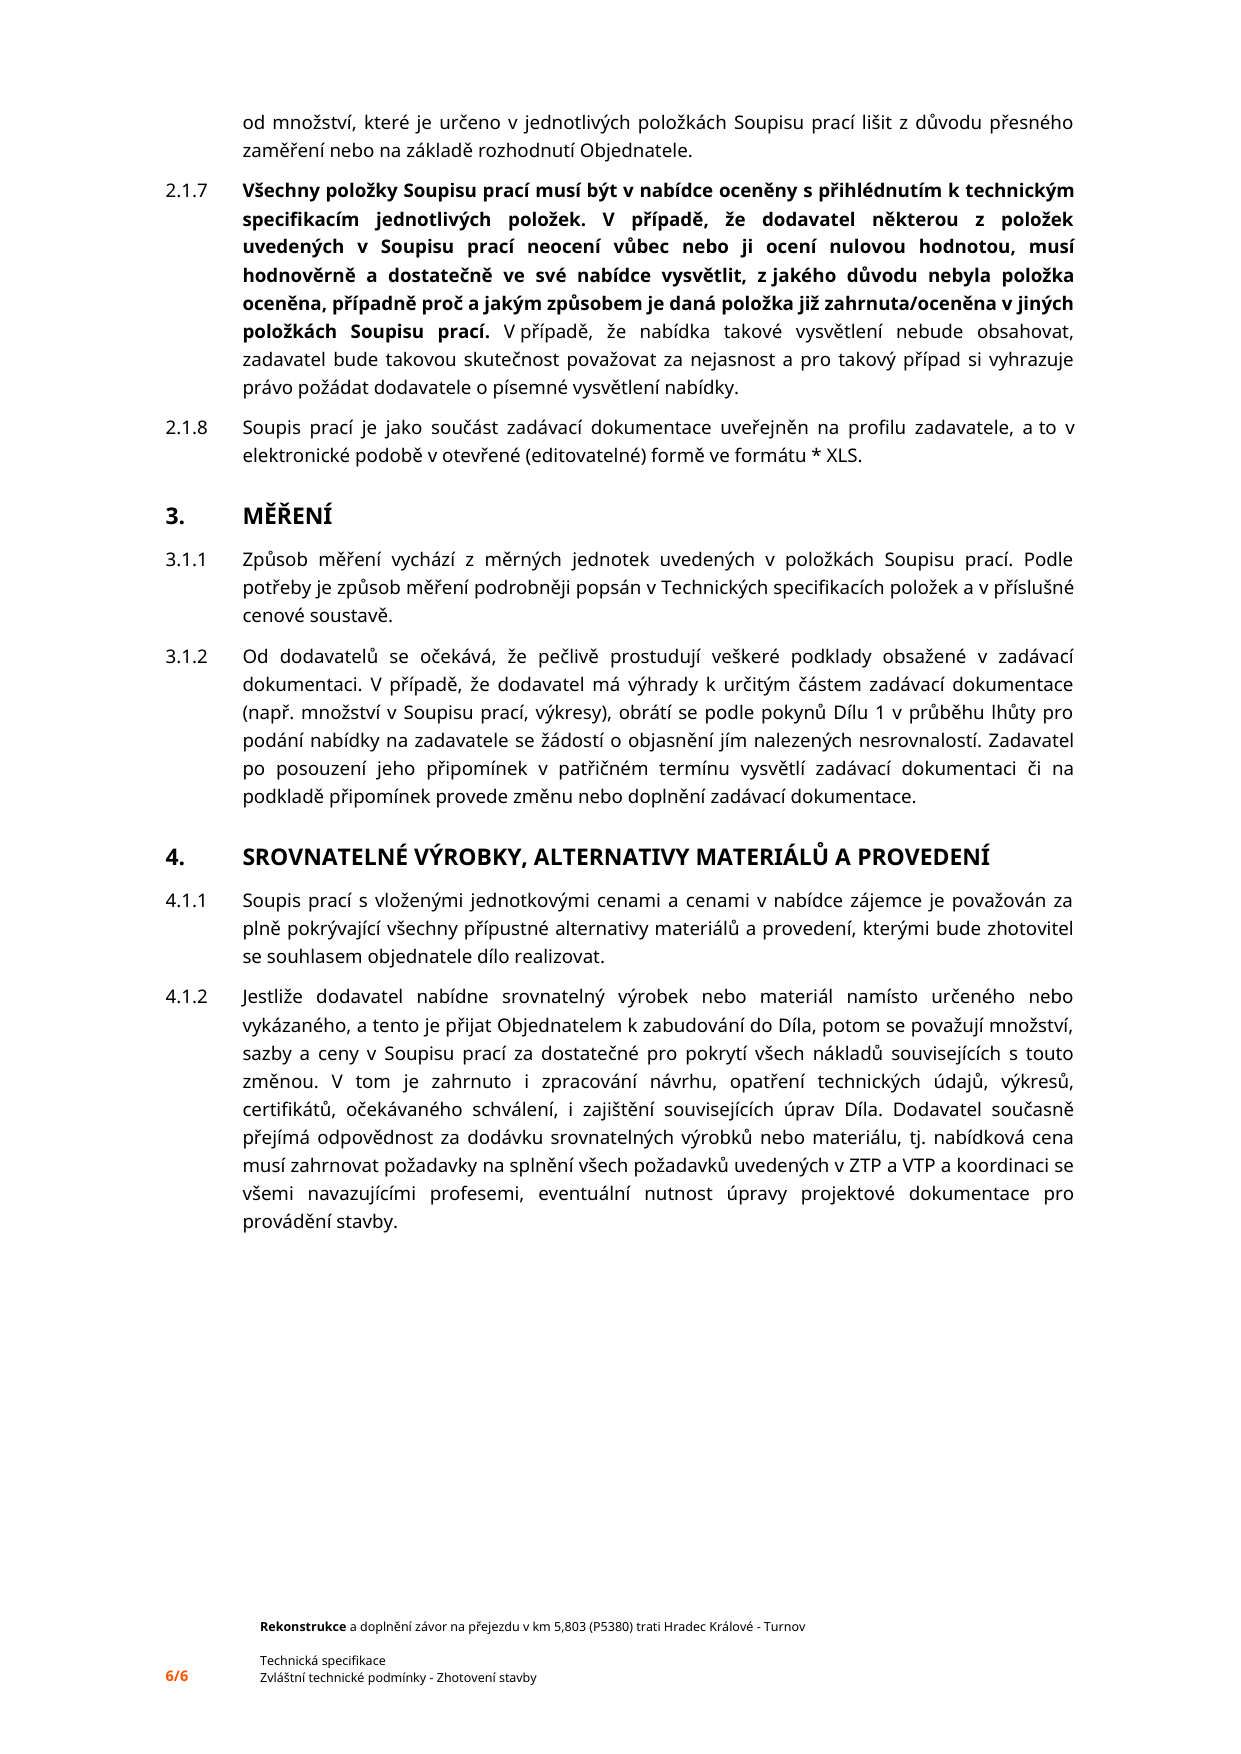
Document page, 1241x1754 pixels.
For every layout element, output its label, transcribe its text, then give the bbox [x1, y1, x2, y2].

text MĚŘENÍ [165, 500, 1075, 531]
text Všechny položky Soupisu prací musí být v nabídce oceněny s přihlédnutím k technickým specifikacím jednotlivých položek. V případě, že dodavatel některou z položek uvedených v Soupisu prací neocení vůbec nebo ji ocení nulovou hodnotou, musí hodnověrně a dostatečně ve své nabídce vysvětlit, z jakého důvodu nebyla položka oceněna, případně proč a jakým způsobem je daná položka již zahrnuta/oceněna v jiných položkách Soupisu prací. V případě, že nabídka takové vysvětlení nebude obsahovat, zadavatel bude takovou skutečnost považovat za nejasnost a pro takový případ si vyhrazuje právo požádat dodavatele o písemné vysvětlení nabídky. [165, 178, 1075, 399]
text SROVNATELNÉ VÝROBKY, ALTERNATIVY MATERIÁLŮ A PROVEDENÍ [165, 840, 1075, 872]
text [165, 109, 1075, 163]
text Jestliže dodavatel nabídne srovnatelný výrobek nebo materiál namísto určeného nebo vykázaného, a tento je přijat Objednatelem k zabudování do Díla, potom se považují množství, sazby a ceny v Soupisu prací za dostatečné pro pokrytí všech nákladů souvisejících s touto změnou. V tom je zahrnuto i zpracování návrhu, opatření technických údajů, výkresů, certifikátů, očekávaného schválení, i zajištění souvisejících úprav Díla. Dodavatel současně přejímá odpovědnost za dodávku srovnatelných výrobků nebo materiálu, tj. nabídková cena musí zahrnovat požadavky na splnění všech požadavků uvedených v ZTP a VTP a koordinaci se všemi navazujícími profesemi, eventuální nutnost úpravy projektové dokumentace pro provádění stavby. [165, 984, 1075, 1233]
text Od dodavatelů se očekává, že pečlivě prostudují veškeré podklady obsažené v zadávací dokumentaci. V případě, že dodavatel má výhrady k určitým částem zadávací dokumentace (např. množství v Soupisu prací, výkresy), obrátí se podle pokynů Dílu 1 v průběhu lhůty pro podání nabídky na zadavatele se žádostí o objasnění jím nalezených nesrovnalostí. Zadavatel po posouzení jeho připomínek v patřičném termínu vysvětlí zadávací dokumentaci či na podkladě připomínek provede změnu nebo doplnění zadávací dokumentace. [165, 643, 1075, 809]
text Soupis prací s vloženými jednotkovými cenami a cenami v nabídce zájemce je považován za plně pokrývající všechny přípustné alternativy materiálů a provedení, kterými bude zhotovitel se souhlasem objednatele dílo realizovat. [165, 887, 1075, 969]
text Způsob měření vychází z měrných jednotek uvedených v položkách Soupisu prací. Podle potřeby je způsob měření podrobněji popsán v Technických specifikacích položek a v příslušné cenové soustavě. [165, 547, 1075, 628]
text Soupis prací je jako součást zadávací dokumentace uveřejněn na profilu zadavatele, a to v elektronické podobě v otevřené (editovatelné) formě ve formátu * XLS. [165, 414, 1075, 468]
